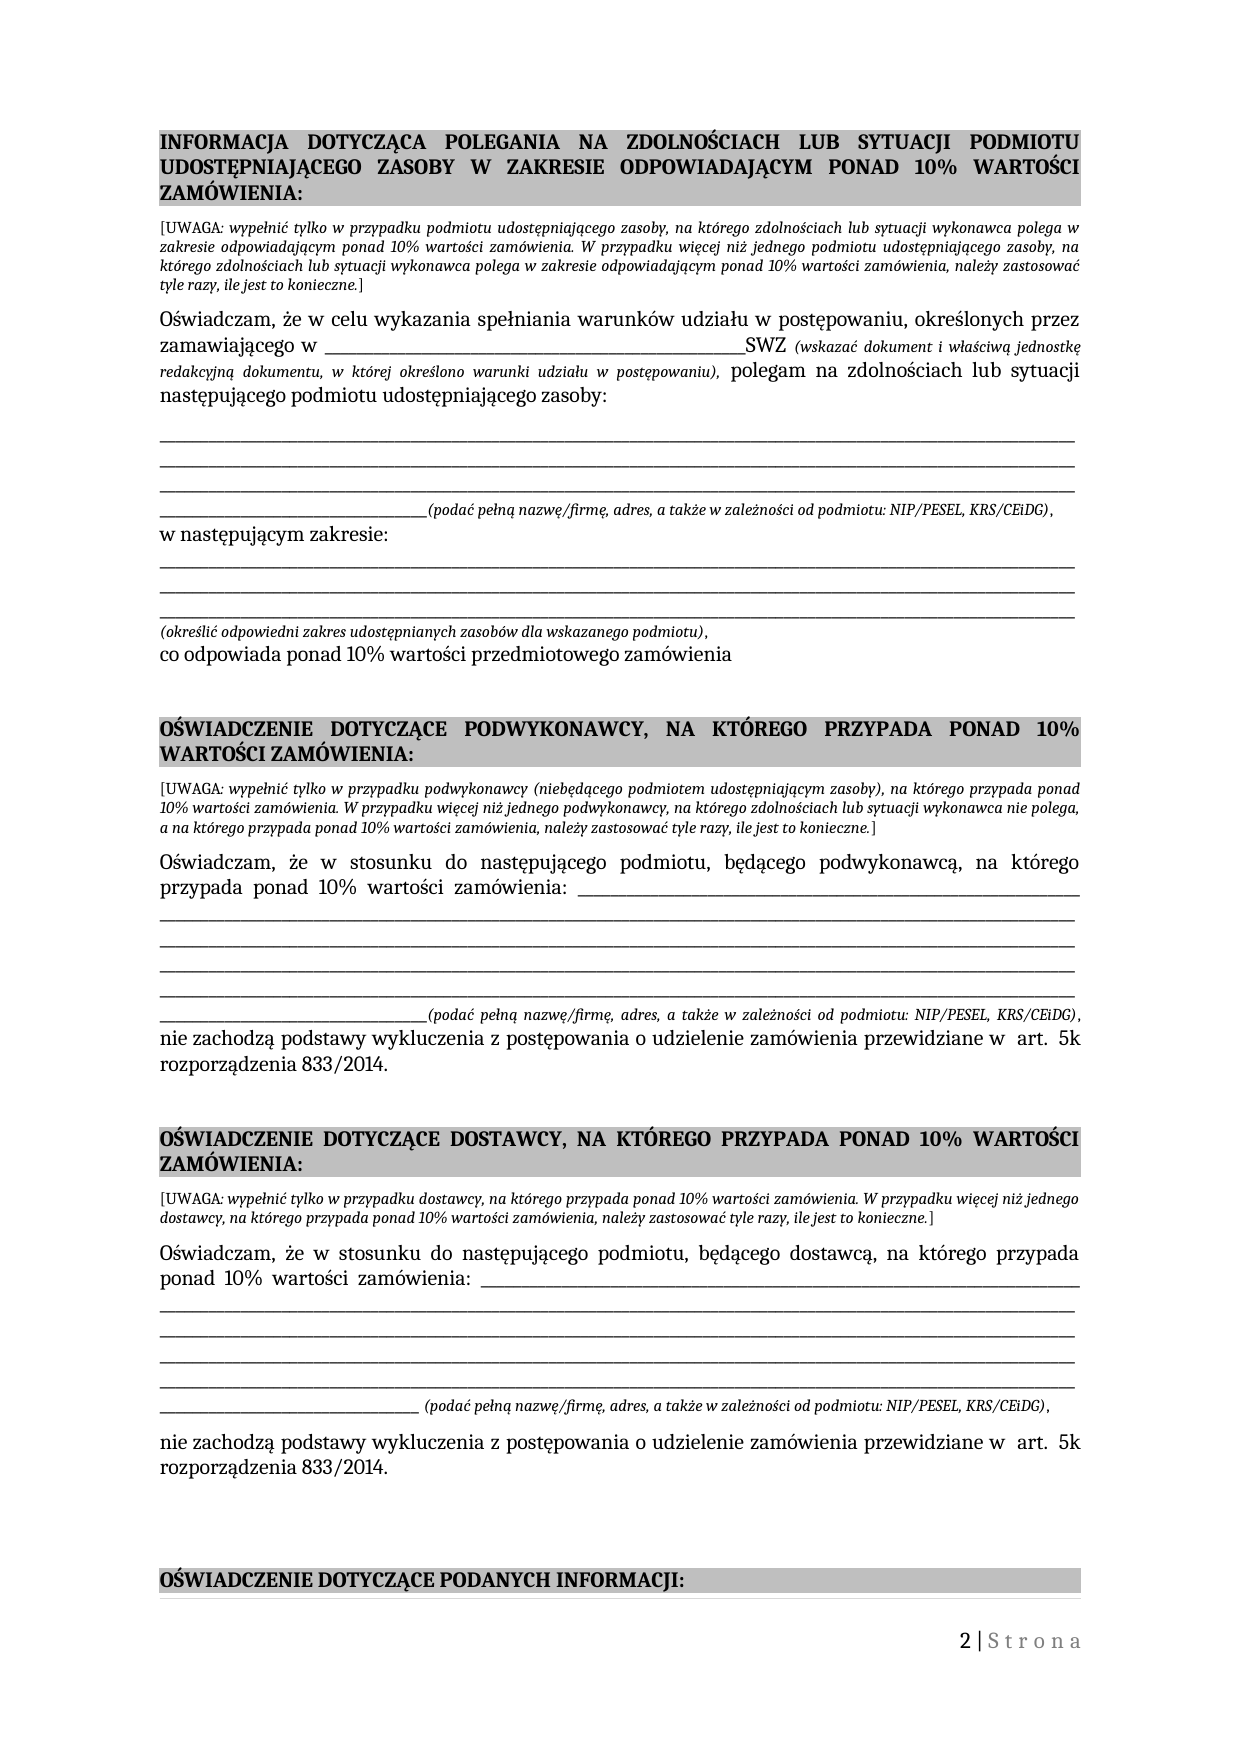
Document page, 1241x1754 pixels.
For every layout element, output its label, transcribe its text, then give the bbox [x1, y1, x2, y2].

text Oświadczam, że w celu wykazania spełniania warunków udziału w postępowaniu, określonych przez zamawiającego w ____________________________________________________SWZ (wskazać dokument i właściwą jednostkę redakcyjną dokumentu, w której określono warunki udziału w postępowaniu), polegam na zdolnościach lub sytuacji następującego podmiotu udostępniającego zasoby: [159, 307, 1081, 408]
text [UWAGA: wypełnić tylko w przypadku podwykonawcy (niebędącego podmiotem udostępniającym zasoby), na którego przypada ponad 10% wartości zamówienia. W przypadku więcej niż jednego podwykonawcy, na którego zdolnościach lub sytuacji wykonawca nie polega, a na którego przypada ponad 10% wartości zamówienia, należy zastosować tyle razy, ile jest to konieczne.] [159, 780, 1081, 837]
text nie zachodzą podstawy wykluczenia z postępowania o udzielenie zamówienia przewidziane w art. 5k rozporządzenia 833/2014. [159, 1429, 1081, 1480]
text ____________________________________________________________________________________________________________________________________________________________________________________________________________________________________________________________________________________________________________________________________________________________________________________(podać pełną nazwę/firmę, adres, a także w zależności od podmiotu: NIP/PESEL, KRS/CEiDG), w następującym zakresie: ___________________________________________________________________________________________________________________________________________________________________________________________________________________________________________________________________________________________________________________________________________________ (określić odpowiedni zakres udostępnianych zasobów dla wskazanego podmiotu), co odpowiada ponad 10% wartości przedmiotowego zamówienia [159, 421, 1081, 667]
text [UWAGA: wypełnić tylko w przypadku podmiotu udostępniającego zasoby, na którego zdolnościach lub sytuacji wykonawca polega w zakresie odpowiadającym ponad 10% wartości zamówienia. W przypadku więcej niż jednego podmiotu udostępniającego zasoby, na którego zdolnościach lub sytuacji wykonawca polega w zakresie odpowiadającym ponad 10% wartości zamówienia, należy zastosować tyle razy, ile jest to konieczne.] [159, 218, 1081, 295]
text [UWAGA: wypełnić tylko w przypadku dostawcy, na którego przypada ponad 10% wartości zamówienia. W przypadku więcej niż jednego dostawcy, na którego przypada ponad 10% wartości zamówienia, należy zastosować tyle razy, ile jest to konieczne.] [159, 1190, 1081, 1228]
text INFORMACJA DOTYCZĄCA POLEGANIA NA ZDOLNOŚCIACH LUB SYTUACJI PODMIOTU UDOSTĘPNIAJĄCEGO ZASOBY W ZAKRESIE ODPOWIADAJĄCYM PONAD 10% WARTOŚCI ZAMÓWIENIA: [159, 130, 1081, 206]
text OŚWIADCZENIE DOTYCZĄCE PODWYKONAWCY, NA KTÓREGO PRZYPADA PONAD 10% WARTOŚCI ZAMÓWIENIA: [159, 717, 1081, 767]
text Oświadczam, że w stosunku do następującego podmiotu, będącego dostawcą, na którego przypada ponad 10% wartości zamówienia: __________________________________________________________________________ ____________________________________________________________________________________________________________________________________________________________________________________________________________________________________________________________________________________________________________________________________________________________________________________________________________________________________________________________________________________________________ (podać pełną nazwę/firmę, adres, a także w zależności od podmiotu: NIP/PESEL, KRS/CEiDG), [159, 1241, 1081, 1417]
text Oświadczam, że w stosunku do następującego podmiotu, będącego podwykonawcą, na którego przypada ponad 10% wartości zamówienia: ______________________________________________________________ _____________________________________________________________________________________________________________________________________________________________________________________________________________________________________________________________________________________________________________________________________________________________________________________________________________________________________________________________________________________________________(podać pełną nazwę/firmę, adres, a także w zależności od podmiotu: NIP/PESEL, KRS/CEiDG), nie zachodzą podstawy wykluczenia z postępowania o udzielenie zamówienia przewidziane w art. 5k rozporządzenia 833/2014. [159, 850, 1081, 1077]
text OŚWIADCZENIE DOTYCZĄCE DOSTAWCY, NA KTÓREGO PRZYPADA PONAD 10% WARTOŚCI ZAMÓWIENIA: [159, 1127, 1081, 1177]
text OŚWIADCZENIE DOTYCZĄCE PODANYCH INFORMACJI: [159, 1568, 1081, 1593]
